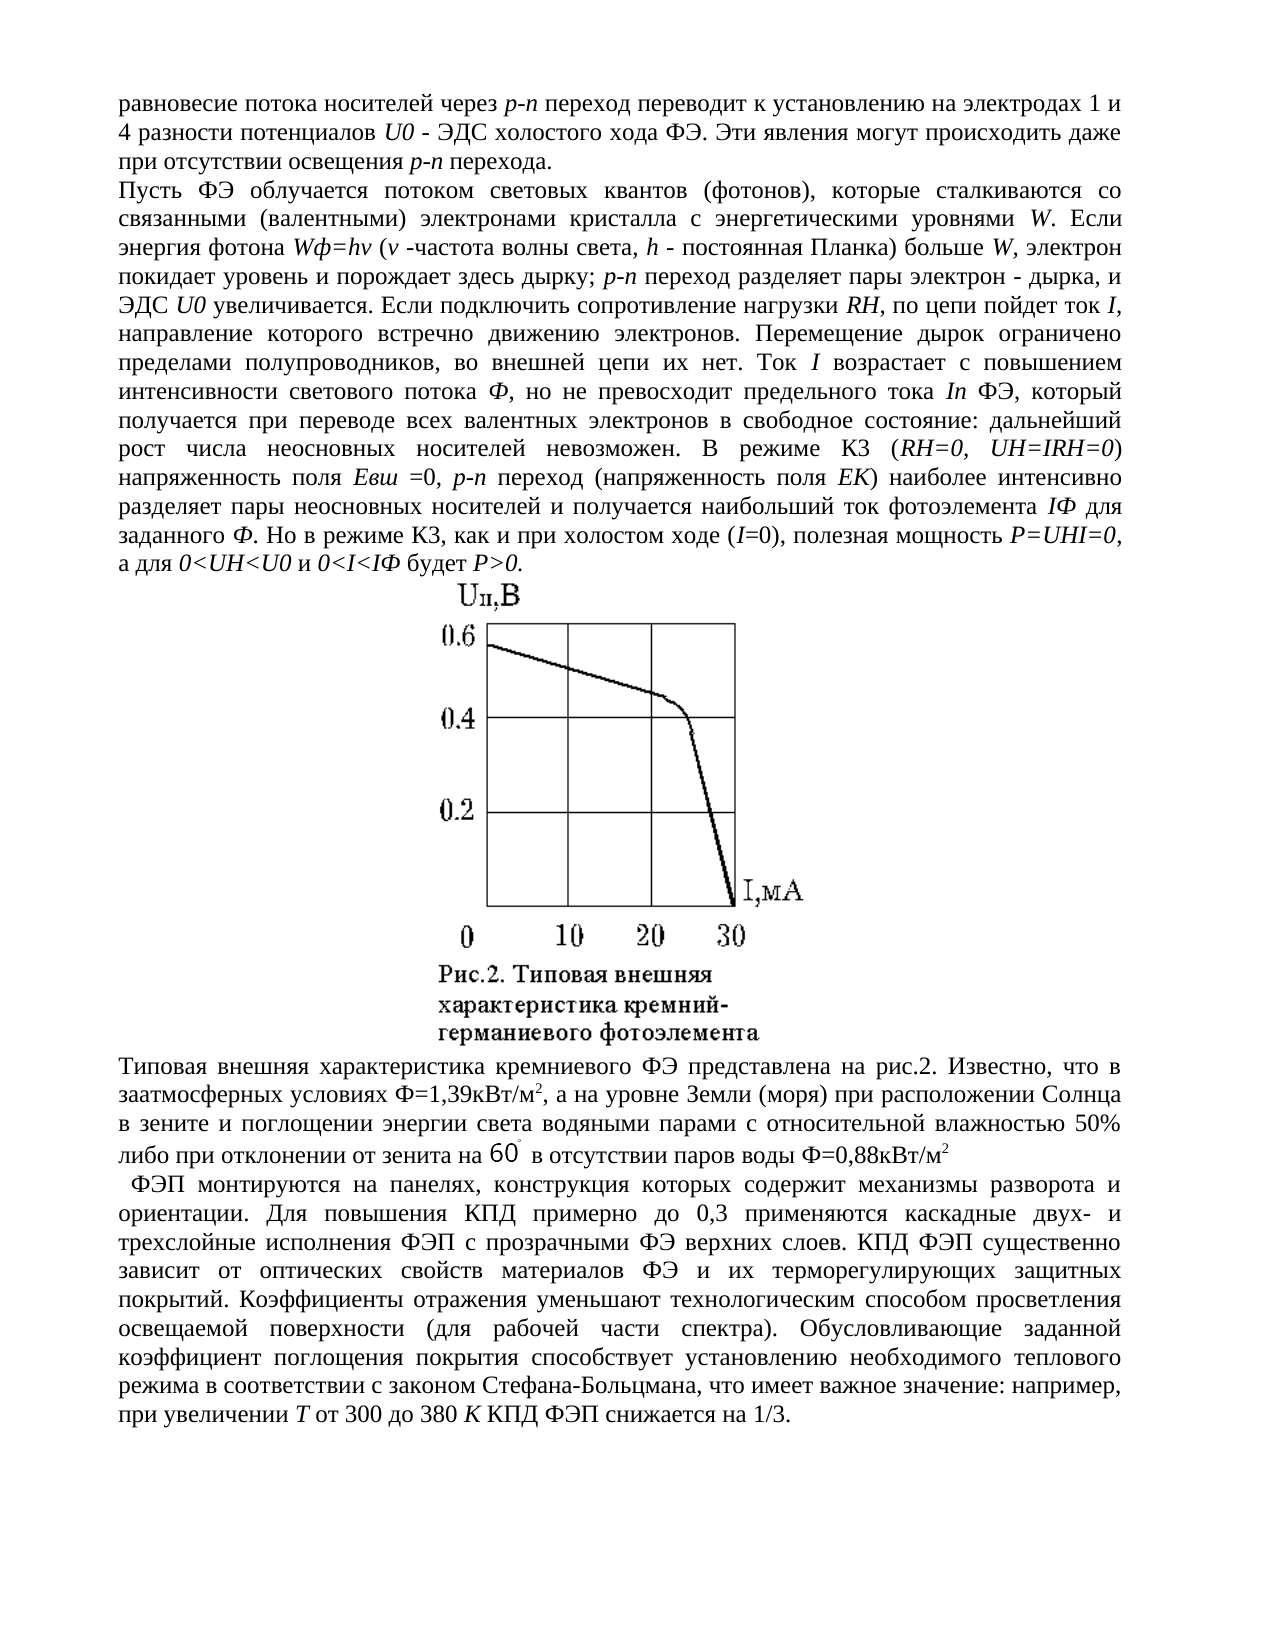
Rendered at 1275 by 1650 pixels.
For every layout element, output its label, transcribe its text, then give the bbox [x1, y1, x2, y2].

text ФЭП монтируются на панелях, конструкция которых содержит механизмы разворота и ориентации. Для повышения КПД примерно до 0,3 применяются каскадные двух- и трехслойные исполнения ФЭП с прозрачными ФЭ верхних слоев. КПД ФЭП существенно зависит от оптических свойств материалов ФЭ и их терморегулирующих защитных покрытий. Коэффициенты отражения уменьшают технологическим способом просветления освещаемой поверхности (для рабочей части спектра). Обусловливающие заданной коэффициент поглощения покрытия способствует установлению необходимого теплового режима в соответствии с законом Стефана-Больцмана, что имеет важное значение: например, при увеличении Т от 300 до 380 К КПД ФЭП снижается на 1/3. [118, 1169, 1122, 1428]
text Типовая внешняя характеристика кремниевого ФЭ представлена на рис.2. Известно, что в заатмосферных условиях Ф=1,39кВт/м2, а на уровне Земли (моря) при расположении Солнца в зените и поглощении энергии света водяными парами с относительной влажностью 50% либо при отклонении от зенита на в отсутствии паров воды Ф=0,88кВт/м2 [118, 1051, 1122, 1169]
text Пусть ФЭ облучается потоком световых квантов (фотонов), которые сталкиваются со связанными (валентными) электронами кристалла с энергетическими уровнями W. Если энергия фотона Wф=hv (v -частота волны света, h - постоянная Планка) больше W, электрон покидает уровень и порождает здесь дырку; р-п переход разделяет пары электрон - дырка, и ЭДС U0 увеличивается. Если подключить сопротивление нагрузки RН, по цепи пойдет ток I, направление которого встречно движению электронов. Перемещение дырок ограничено пределами полупроводников, во внешней цепи их нет. Ток I возрастает с повышением интенсивности светового потока Ф, но не превосходит предельного тока In ФЭ, который получается при переводе всех валентных электронов в свободное состояние: дальнейший рост числа неосновных носителей невозможен. В режиме К3 (RН=0, UН=IRН=0) напряженность поля Евш =0, р-п переход (напряженность поля ЕК) наиболее интенсивно разделяет пары неосновных носителей и получается наибольший ток фотоэлемента IФ для заданного Ф. Но в режиме К3, как и при холостом ходе (I=0), полезная мощность P=UНI=0, а для 0<UН<U0 и 0<I<IФ будет Р>0. [118, 175, 1122, 577]
picture [431, 577, 810, 1051]
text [118, 88, 1122, 175]
